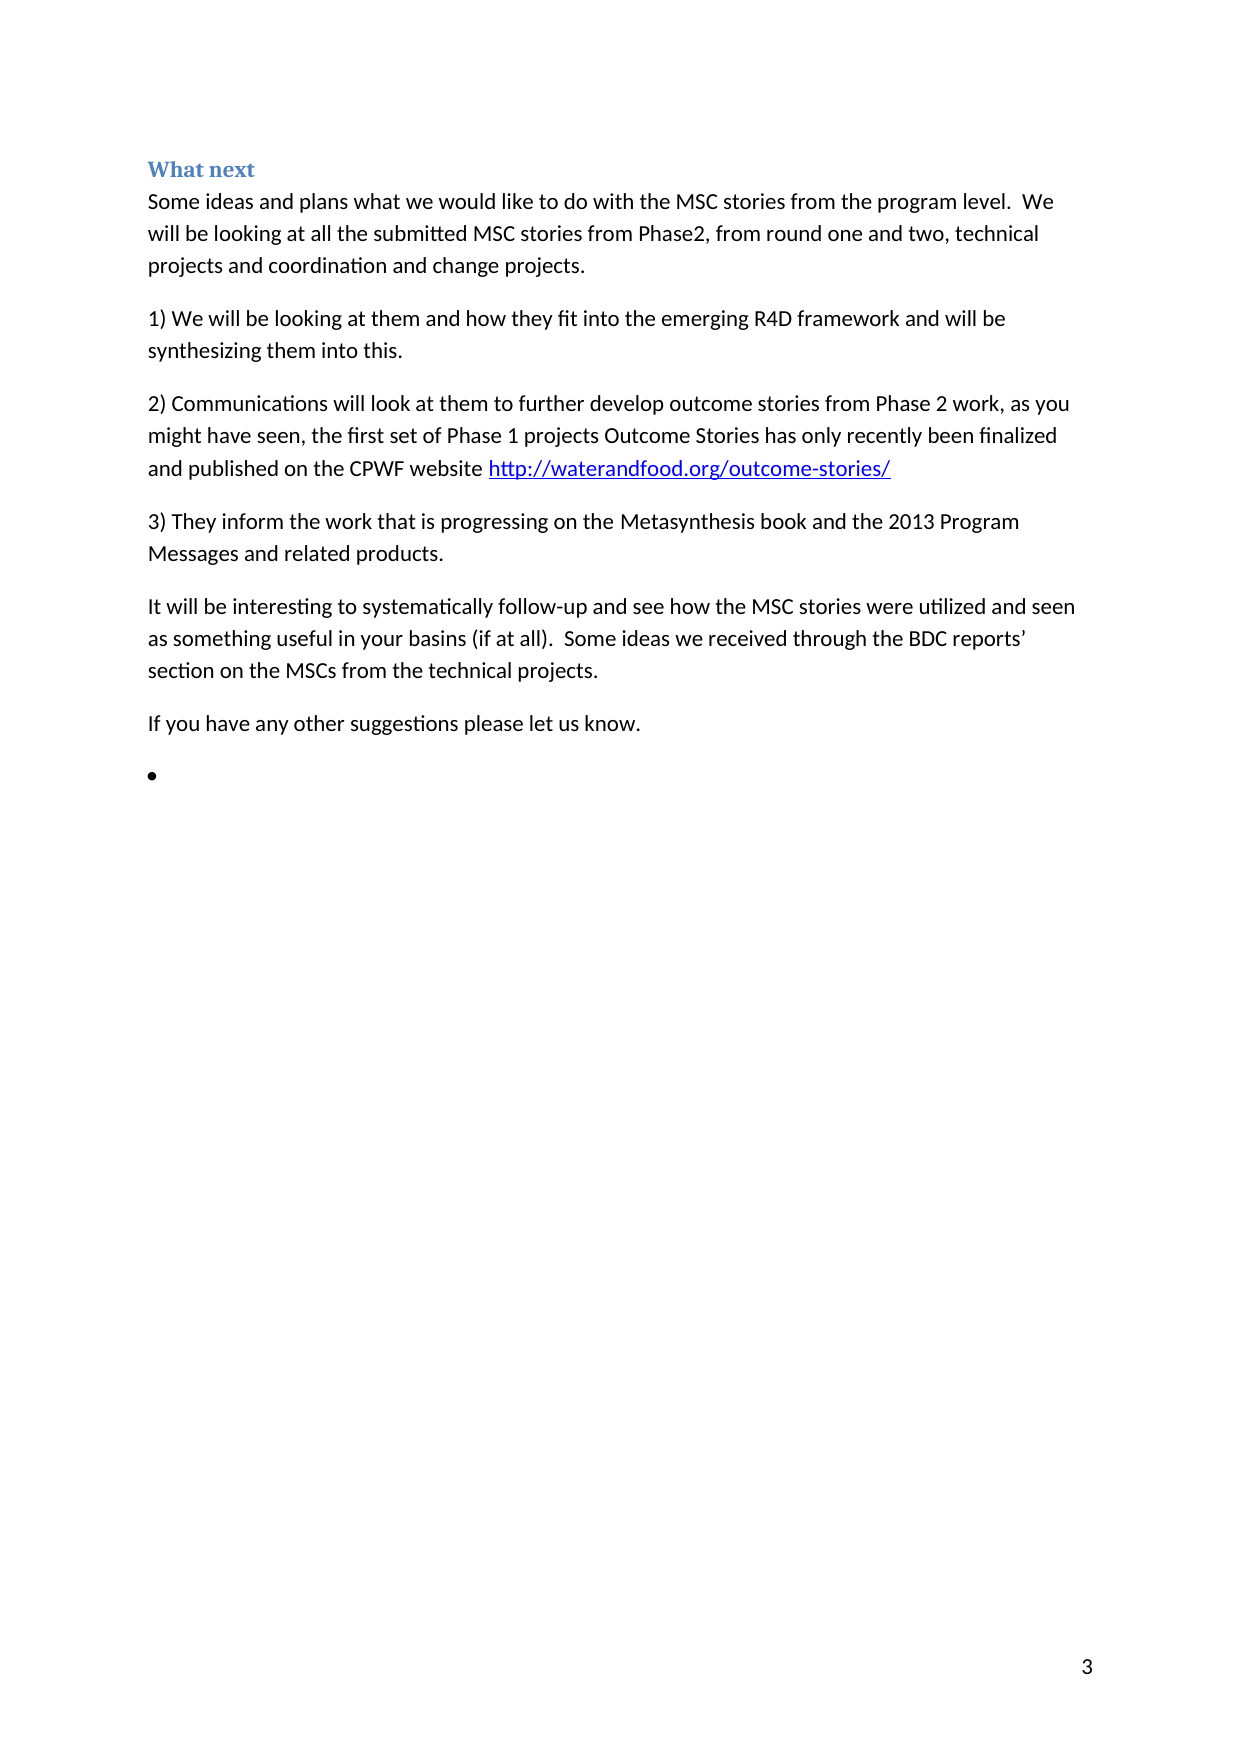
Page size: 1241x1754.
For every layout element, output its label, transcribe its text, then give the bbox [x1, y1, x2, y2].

text It will be interesting to systematically follow-up and see how the MSC stories were utilized and seen as something useful in your basins (if at all). Some ideas we received through the BDC reports’ section on the MSCs from the technical projects. [148, 592, 1092, 684]
text If you have any other suggestions please let us know. [148, 709, 1092, 737]
text 1) We will be looking at them and how they fit into the emerging R4D framework and will be synthesizing them into this. [148, 304, 1092, 364]
text Some ideas and plans what we would like to do with the MSC stories from the program level. We will be looking at all the submitted MSC stories from Phase2, from round one and two, technical projects and coordination and change projects. [148, 187, 1092, 279]
subtitle What next [148, 157, 1092, 183]
text 2) Communications will look at them to further develop outcome stories from Phase 2 work, as you might have seen, the first set of Phase 1 projects Outcome Stories has only recently been finalized and published on the CPWF website http://waterandfood.org/outcome-stories/ [148, 389, 1092, 482]
text 3) They inform the work that is progressing on the Metasynthesis book and the 2013 Program Messages and related products. [148, 507, 1092, 567]
